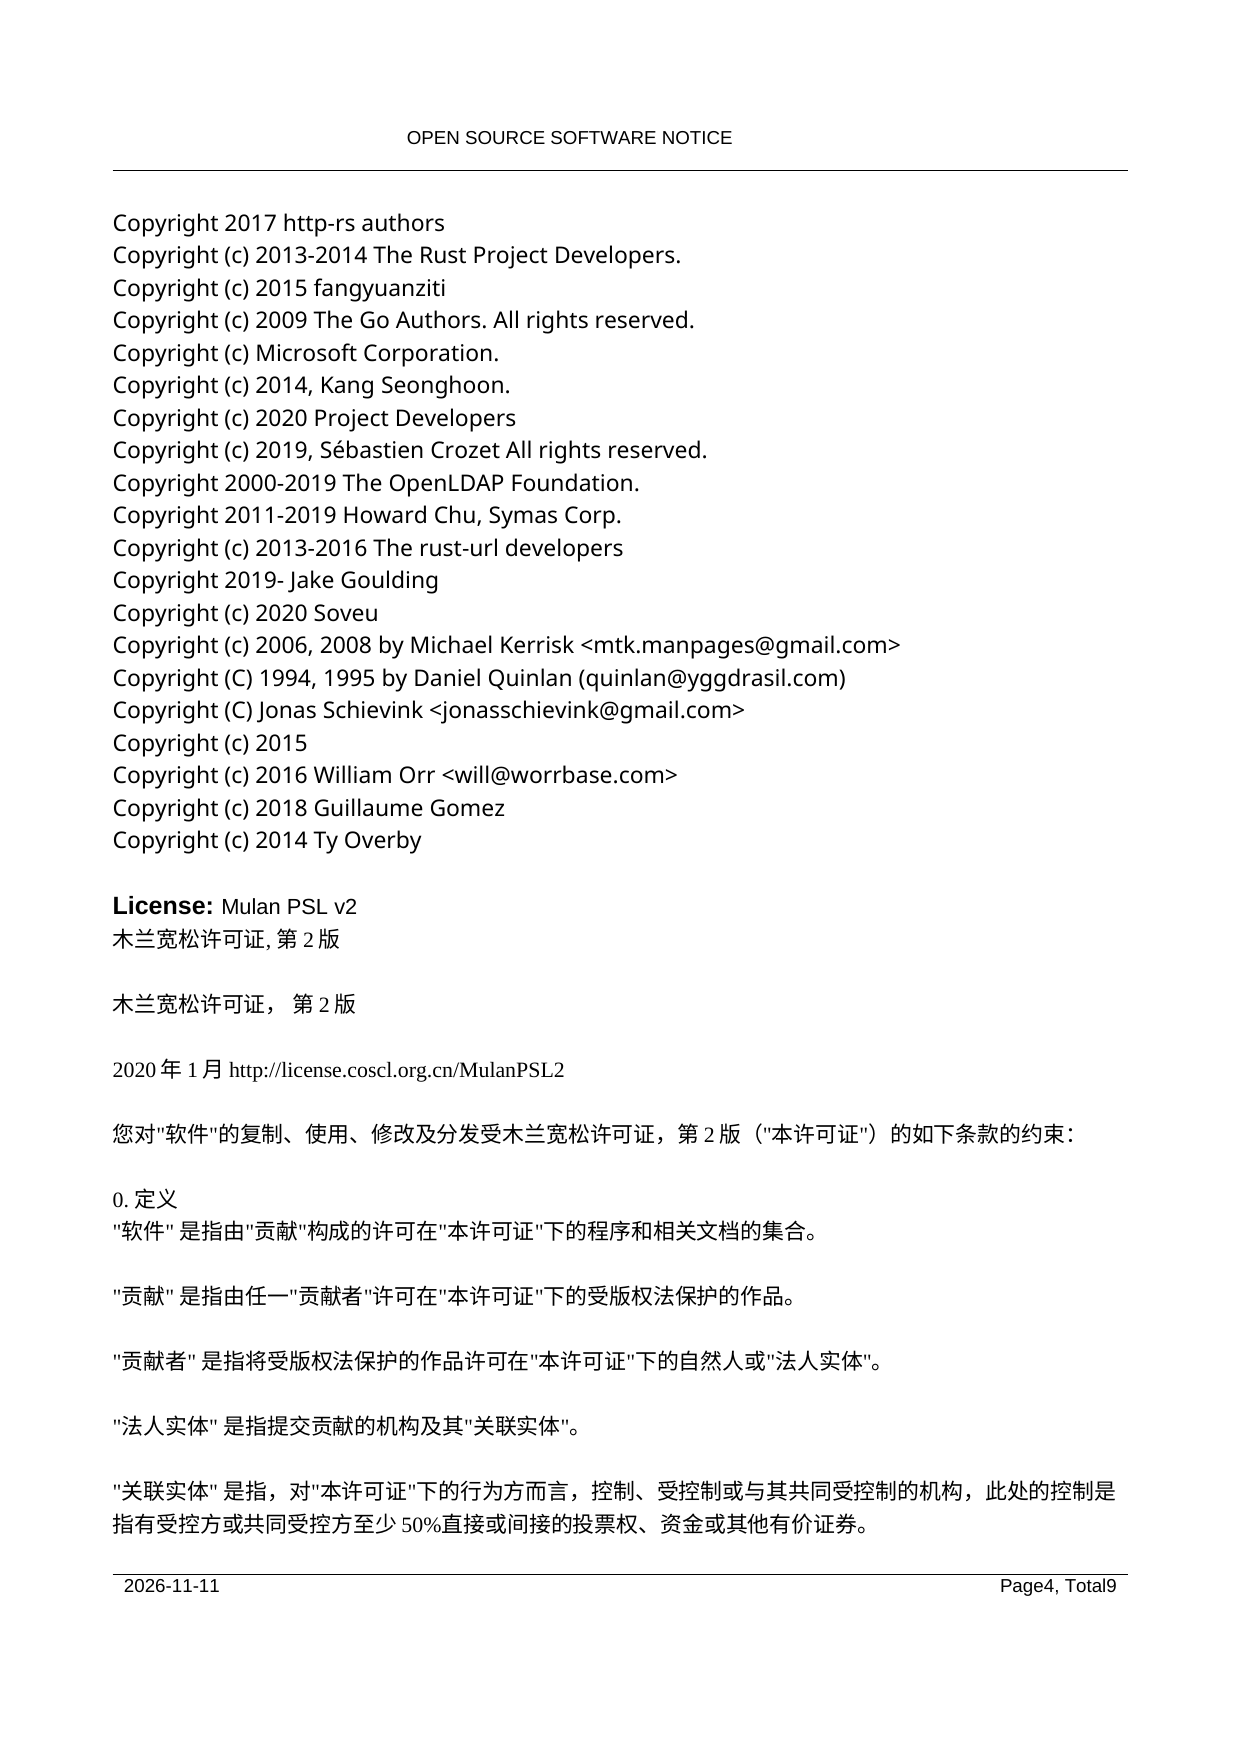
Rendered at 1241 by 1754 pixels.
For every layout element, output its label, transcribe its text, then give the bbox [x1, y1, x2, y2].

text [112, 206, 1128, 889]
text License: Mulan PSL v2 [112, 889, 1128, 921]
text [112, 921, 1128, 1539]
